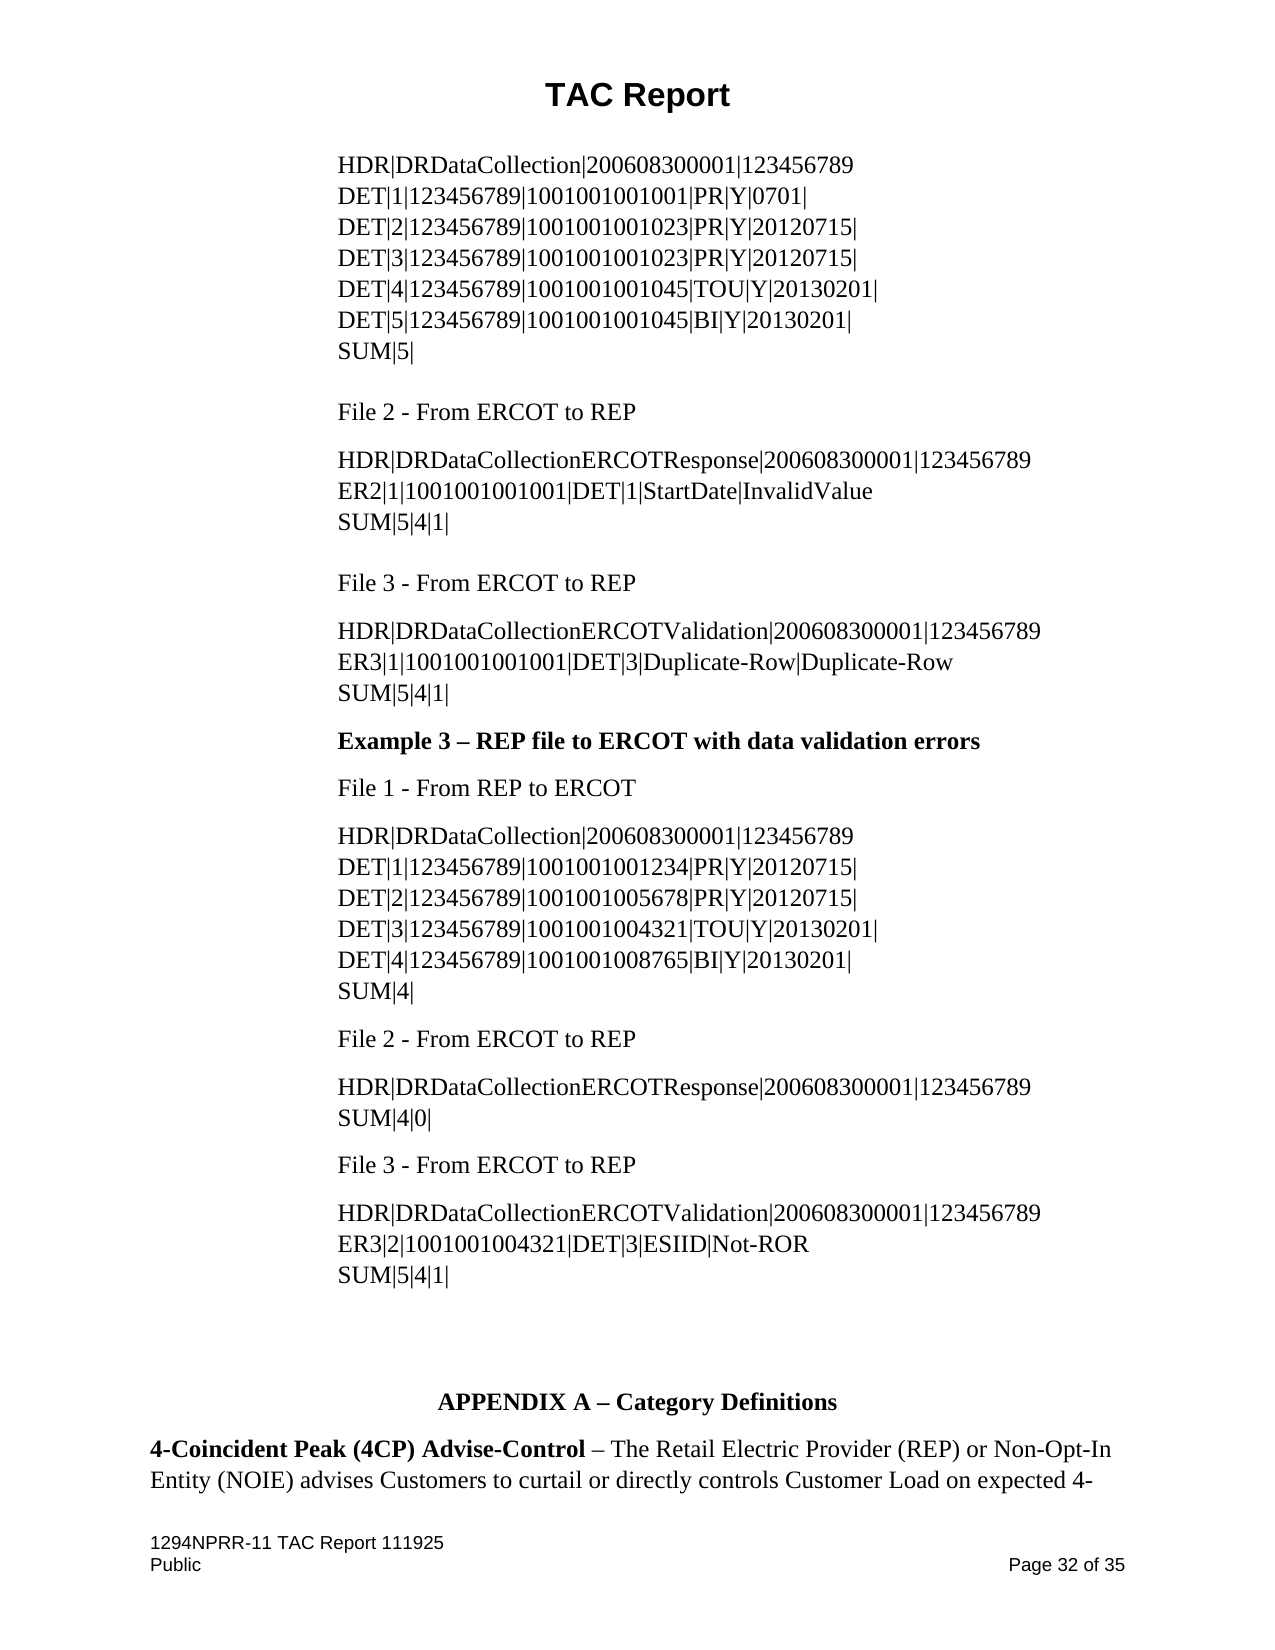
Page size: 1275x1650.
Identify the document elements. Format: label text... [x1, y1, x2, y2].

text APPENDIX A – Category Definitions [150, 1387, 1125, 1416]
text HDR|DRDataCollection|200608300001|123456789 [337, 821, 1125, 850]
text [150, 1434, 1125, 1494]
text DET|1|123456789|1001001001001|PR|Y|0701| [337, 181, 1125, 210]
text DET|5|123456789|1001001001045|BI|Y|20130201| [337, 305, 1125, 334]
list File 2 - From ERCOT to REP [337, 1024, 1125, 1053]
text ER2|1|1001001001001|DET|1|StartDate|InvalidValue [337, 476, 1125, 505]
text SUM|5| [337, 336, 1125, 395]
text HDR|DRDataCollectionERCOTResponse|200608300001|123456789 [337, 1072, 1125, 1101]
text SUM|4|0| [337, 1103, 1125, 1132]
text File 3 - From ERCOT to REP [262, 568, 1125, 597]
text HDR|DRDataCollection|200608300001|123456789 [337, 150, 1125, 179]
text DET|2|123456789|1001001001023|PR|Y|20120715| [337, 212, 1125, 241]
text SUM|5|4|1| [337, 507, 1125, 566]
text DET|4|123456789|1001001008765|BI|Y|20130201| [337, 945, 1125, 974]
text SUM|5|4|1| [337, 678, 1125, 707]
text HDR|DRDataCollectionERCOTValidation|200608300001|123456789 [337, 1198, 1125, 1227]
text SUM|4| [337, 976, 1125, 1005]
text DET|2|123456789|1001001005678|PR|Y|20120715| [337, 883, 1125, 912]
text ER3|2|1001001004321|DET|3|ESIID|Not-ROR [337, 1229, 1125, 1258]
text DET|4|123456789|1001001001045|TOU|Y|20130201| [337, 274, 1125, 303]
text DET|3|123456789|1001001001023|PR|Y|20120715| [337, 243, 1125, 272]
text SUM|5|4|1| [337, 1260, 1125, 1289]
text DET|3|123456789|1001001004321|TOU|Y|20130201| [337, 914, 1125, 943]
list File 1 - From REP to ERCOT [337, 773, 1125, 802]
list Example 3 – REP file to ERCOT with data validation errors [337, 726, 1125, 754]
text File 2 - From ERCOT to REP [262, 397, 1125, 426]
text HDR|DRDataCollectionERCOTValidation|200608300001|123456789 [337, 616, 1125, 645]
text DET|1|123456789|1001001001234|PR|Y|20120715| [337, 852, 1125, 881]
list File 3 - From ERCOT to REP [337, 1151, 1125, 1179]
text HDR|DRDataCollectionERCOTResponse|200608300001|123456789 [337, 445, 1125, 474]
text ER3|1|1001001001001|DET|3|Duplicate-Row|Duplicate-Row [337, 647, 1125, 676]
